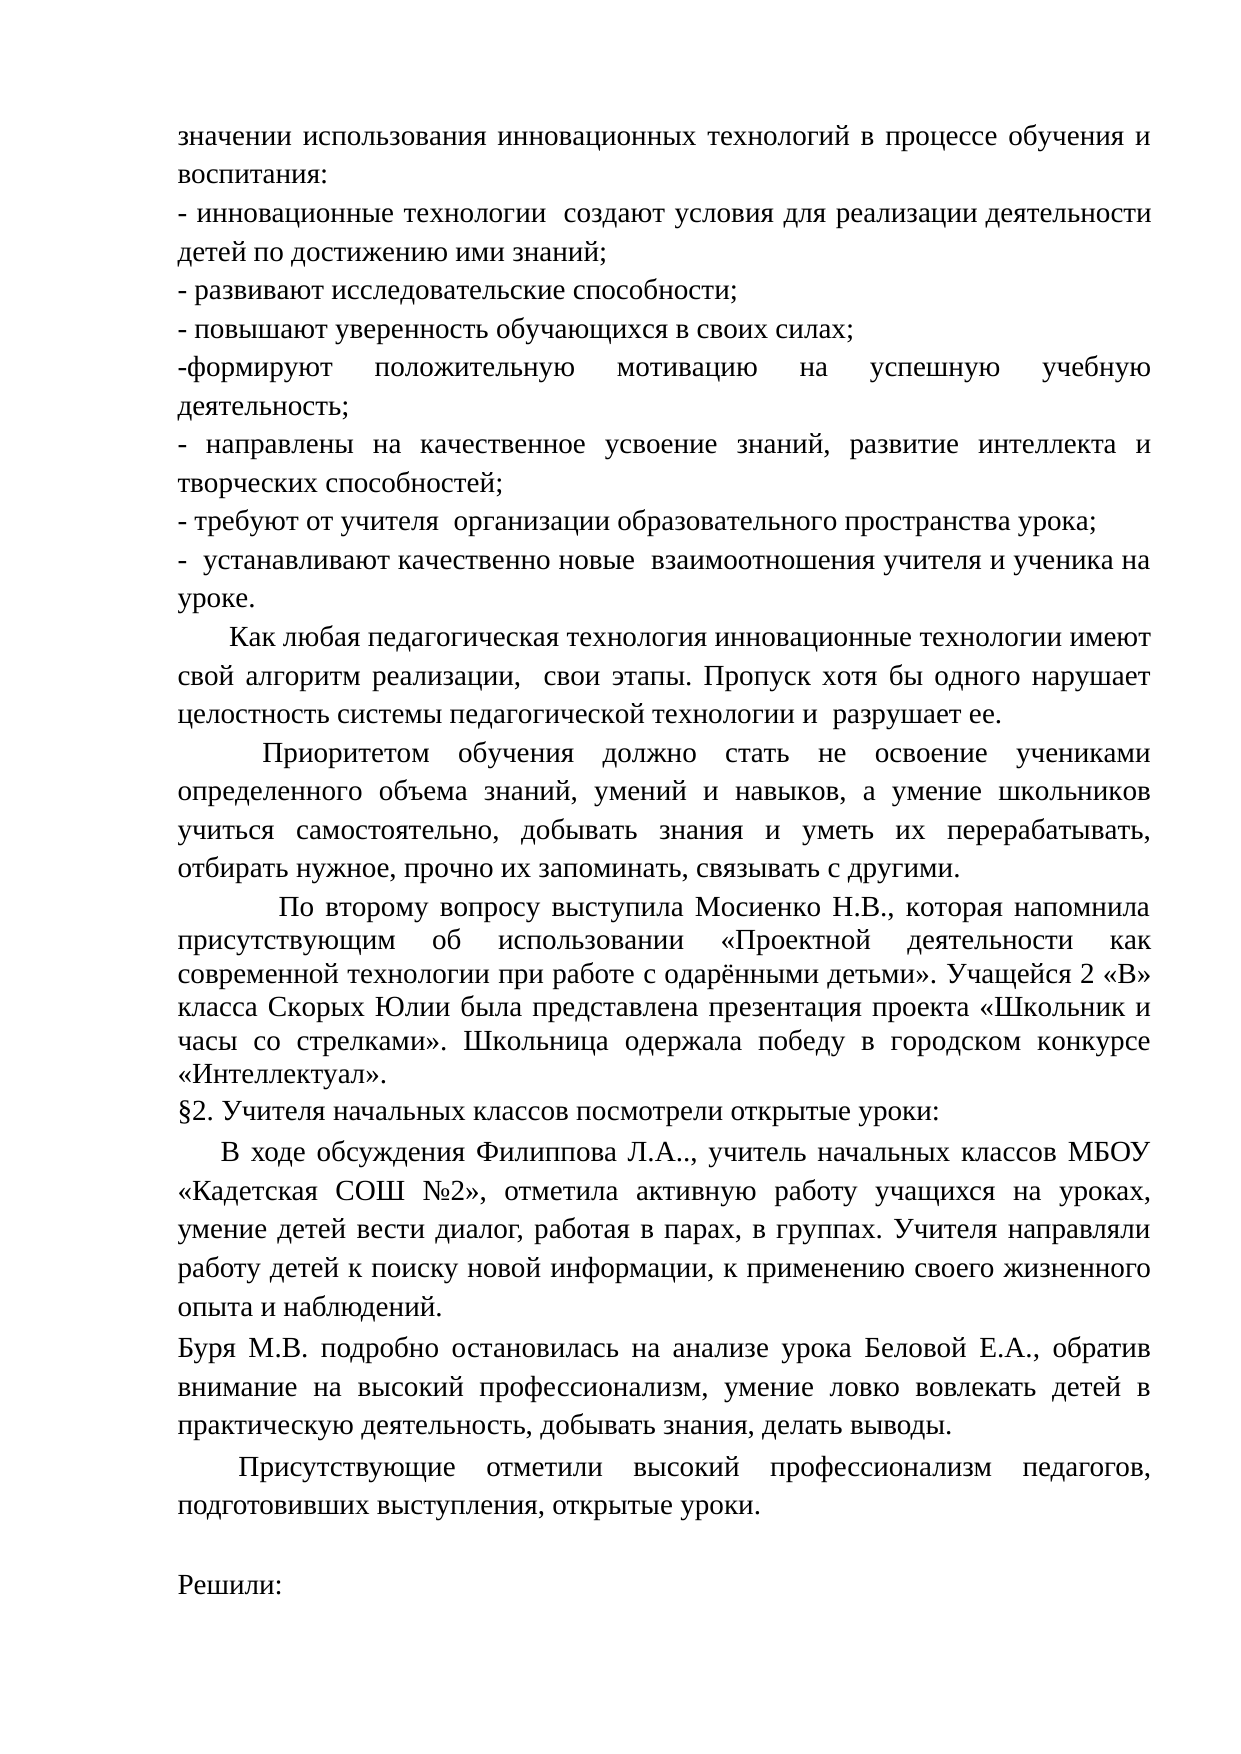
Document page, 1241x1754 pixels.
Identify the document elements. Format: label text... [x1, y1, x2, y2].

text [177, 118, 1152, 190]
text По второму вопросу выступила Мосиенко Н.В., которая напомнила присутствующим об использовании «Проектной деятельности как современной технологии при работе с одарёнными детьми». Учащейся 2 «В» класса Скорых Юлии была представлена презентация проекта «Школьник и часы со стрелками». Школьница одержала победу в городском конкурсе «Интеллектуал». [177, 889, 1152, 1090]
text В ходе обсуждения Филиппова Л.А.., учитель начальных классов МБОУ «Кадетская СОШ №2», отметила активную работу учащихся на уроках, умение детей вести диалог, работая в парах, в группах. Учителя направляли работу детей к поиску новой информации, к применению своего жизненного опыта и наблюдений. [177, 1134, 1152, 1322]
text -формируют положительную мотивацию на успешную учебную деятельность; [177, 349, 1152, 421]
text Решили: [177, 1567, 1152, 1601]
text - направлены на качественное усвоение знаний, развитие интеллекта и творческих способностей; [177, 426, 1152, 498]
text - устанавливают качественно новые взаимоотношения учителя и ученика на уроке. [177, 542, 1152, 614]
text - инновационные технологии создают условия для реализации деятельности детей по достижению ими знаний; [177, 195, 1152, 267]
text Присутствующие отметили высокий профессионализм педагогов, подготовивших выступления, открытые уроки. [177, 1449, 1152, 1521]
text - повышают уверенность обучающихся в своих силах; [177, 311, 1152, 344]
text Приоритетом обучения должно стать не освоение учениками определенного объема знаний, умений и навыков, а умение школьников учиться самостоятельно, добывать знания и уметь их перерабатывать, отбирать нужное, прочно их запоминать, связывать с другими. [177, 735, 1152, 884]
text - развивают исследовательские способности; [177, 272, 1152, 306]
text Буря М.В. подробно остановилась на анализе урока Беловой Е.А., обратив внимание на высокий профессионализм, умение ловко вовлекать детей в практическую деятельность, добывать знания, делать выводы. [177, 1330, 1152, 1441]
text §2. Учителя начальных классов посмотрели открытые уроки: [177, 1093, 1152, 1127]
text Как любая педагогическая технология инновационные технологии имеют свой алгоритм реализации, свои этапы. Пропуск хотя бы одного нарушает целостность системы педагогической технологии и разрушает ее. [177, 619, 1152, 730]
text - требуют от учителя организации образовательного пространства урока; [177, 503, 1152, 537]
